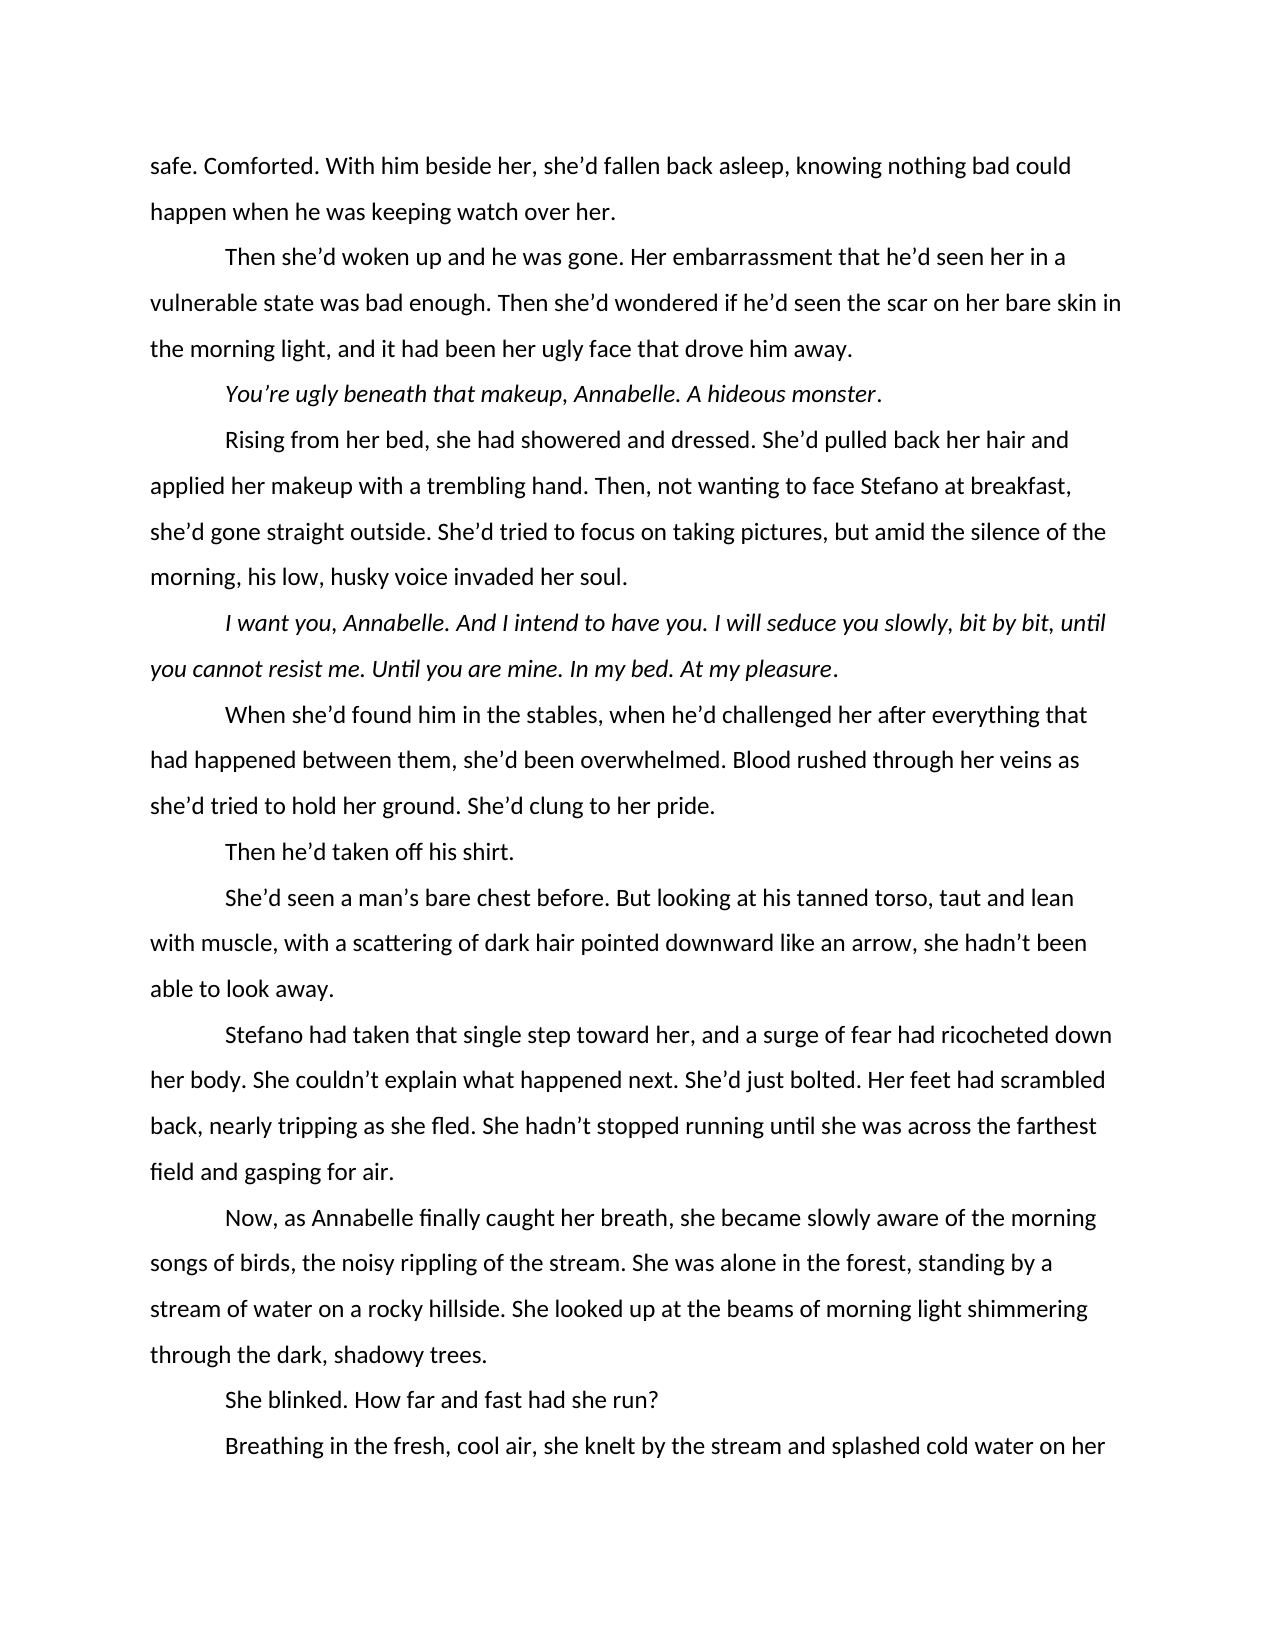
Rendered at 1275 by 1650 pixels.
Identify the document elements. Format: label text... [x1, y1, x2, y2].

text Rising from her bed, she had showered and dressed. She’d pulled back her hair and applied her makeup with a trembling hand. Then, not wanting to face Stefano at breakfast, she’d gone straight outside. She’d tried to focus on taking pictures, but amid the silence of the morning, his low, husky voice invaded her soul. [150, 424, 1125, 592]
text Now, as Annabelle finally caught her breath, she became slowly aware of the morning songs of birds, the noisy rippling of the stream. She was alone in the forest, standing by a stream of water on a rocky hillside. She looked up at the beams of morning light shimmering through the dark, shadowy trees. [150, 1202, 1125, 1369]
text She’d seen a man’s bare chest before. But looking at his tanned torso, taut and lean with muscle, with a scattering of dark hair pointed downward like an arrow, she hadn’t been able to look away. [150, 882, 1125, 1004]
text When she’d found him in the stables, when he’d challenged her after everything that had happened between them, she’d been overwhelmed. Blood rushed through her veins as she’d tried to hold her ground. She’d clung to her pride. [150, 699, 1125, 821]
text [150, 1430, 1125, 1461]
text Then she’d woken up and he was gone. Her embarrassment that he’d seen her in a vulnerable state was bad enough. Then she’d wondered if he’d seen the scar on her bare skin in the morning light, and it had been her ugly face that drove him away. [150, 241, 1125, 363]
text She blinked. How far and fast had she run? [150, 1385, 1125, 1415]
text Stefano had taken that single step toward her, and a surge of fear had ricocheted down her body. She couldn’t explain what happened next. She’d just bolted. Her feet had scrambled back, nearly tripping as she fled. She hadn’t stopped running until she was across the farthest field and gasping for air. [150, 1019, 1125, 1187]
text I want you, Annabelle. And I intend to have you. I will seduce you slowly, bit by bit, until you cannot resist me. Until you are mine. In my bed. At my pleasure. [150, 607, 1125, 683]
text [150, 150, 1125, 226]
text You’re ugly beneath that makeup, Annabelle. A hideous monster. [150, 379, 1125, 409]
text Then he’d taken off his shirt. [150, 836, 1125, 866]
